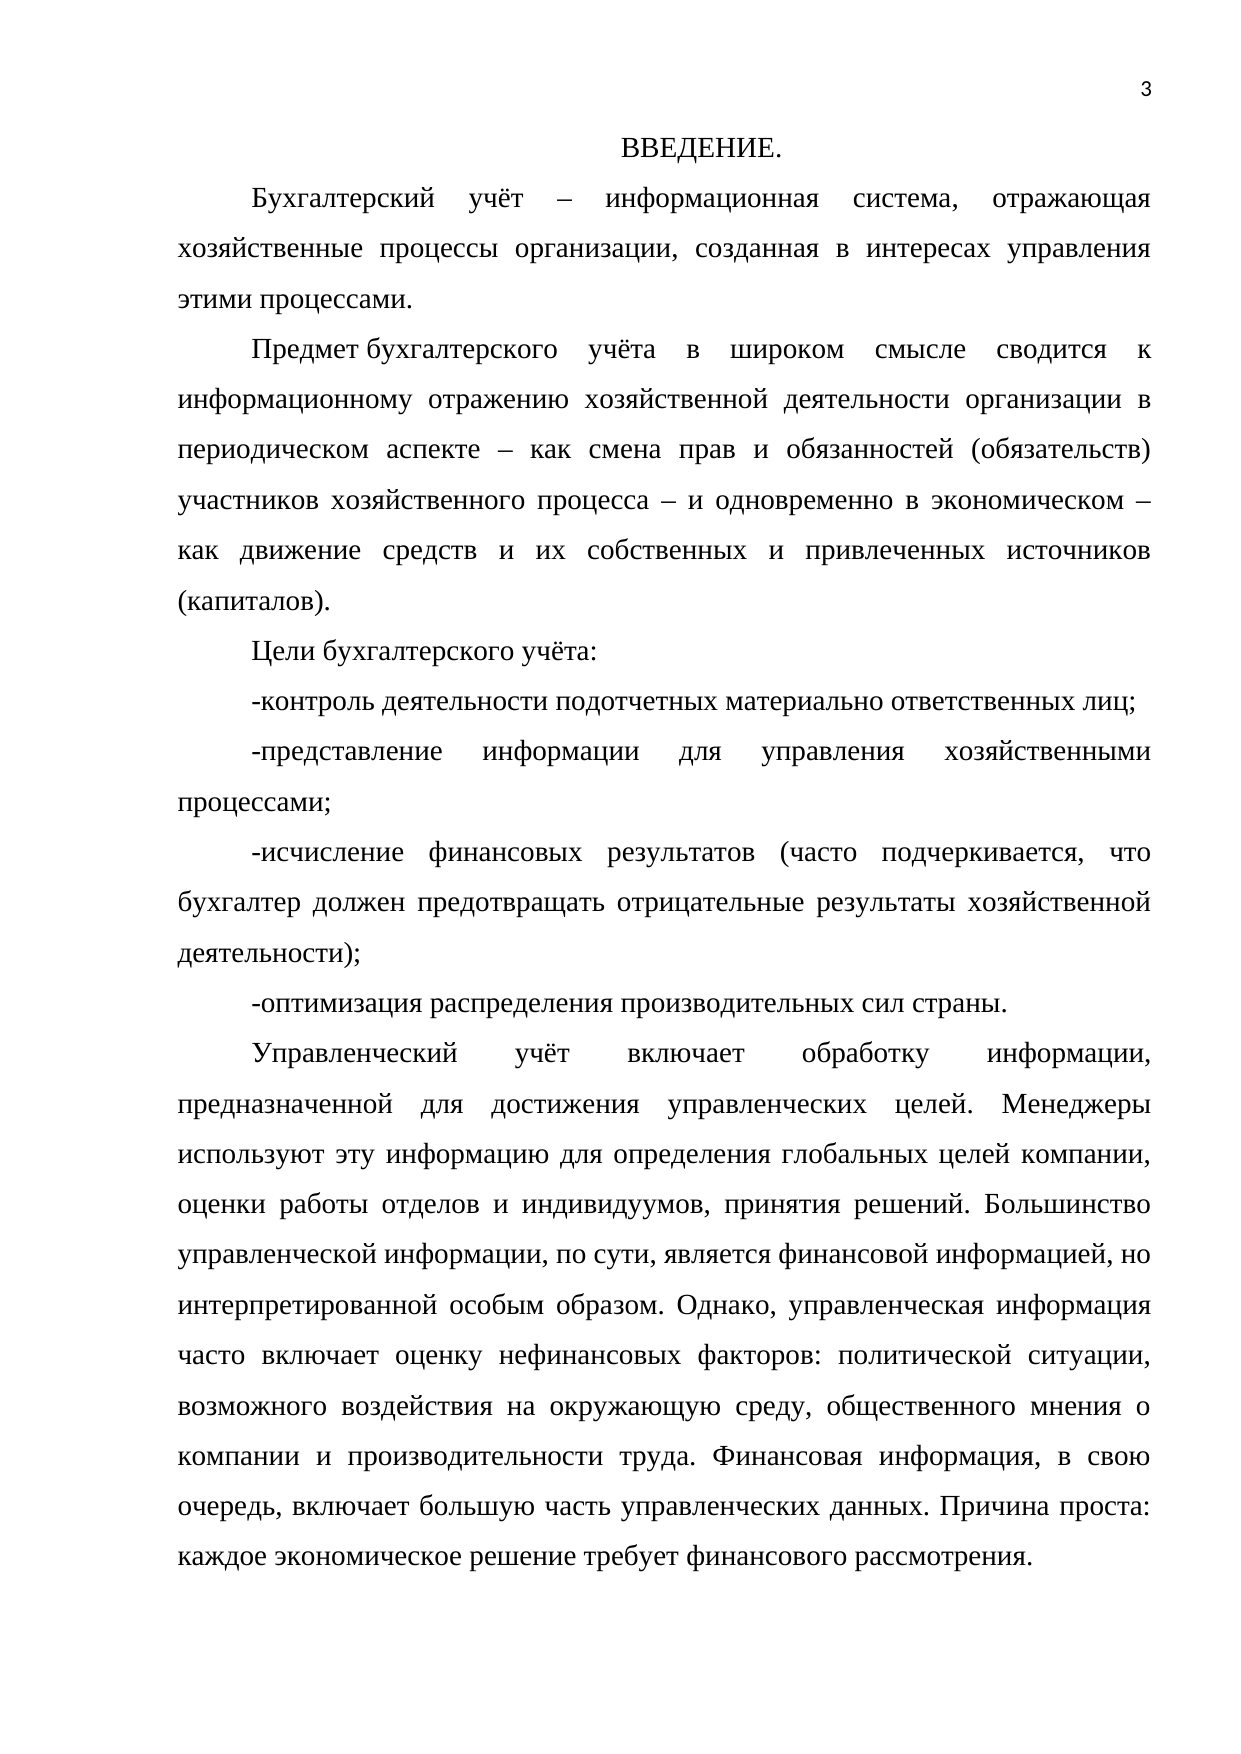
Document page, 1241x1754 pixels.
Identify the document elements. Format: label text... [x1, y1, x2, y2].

text ВВЕДЕНИЕ. [177, 130, 1152, 163]
subtitle -оптимизация распределения производительных сил страны. [177, 985, 1152, 1019]
subtitle Предмет бухгалтерского учёта в широком смысле сводится к информационному отражению хозяйственной деятельности организации в периодическом аспекте – как смена прав и обязанностей (обязательств) участников хозяйственного процесса – и одновременно в экономическом – как движение средств и их собственных и привлеченных источников (капиталов). [177, 331, 1152, 616]
subtitle -представление информации для управления хозяйственными процессами; [177, 733, 1152, 817]
subtitle Цели бухгалтерского учёта: [177, 633, 1152, 666]
subtitle -исчисление финансовых результатов (часто подчеркивается, что бухгалтер должен предотвращать отрицательные результаты хозяйственной деятельности); [177, 834, 1152, 968]
text Управленческий учёт включает обработку информации, предназначенной для достижения управленческих целей. Менеджеры используют эту информацию для определения глобальных целей компании, оценки работы отделов и индивидуумов, принятия решений. Большинство управленческой информации, по сути, является финансовой информацией, но интерпретированной особым образом. Однако, управленческая информация часто включает оценку нефинансовых факторов: политической ситуации, возможного воздействия на окружающую среду, общественного мнения о компании и производительности труда. Финансовая информация, в свою очередь, включает большую часть управленческих данных. Причина проста: каждое экономическое решение требует финансового рассмотрения. [177, 1035, 1152, 1572]
subtitle -контроль деятельности подотчетных материально ответственных лиц; [177, 683, 1152, 717]
subtitle Бухгалтерский учёт – информационная система, отражающая хозяйственные процессы организации, созданная в интересах управления этими процессами. [177, 180, 1152, 314]
